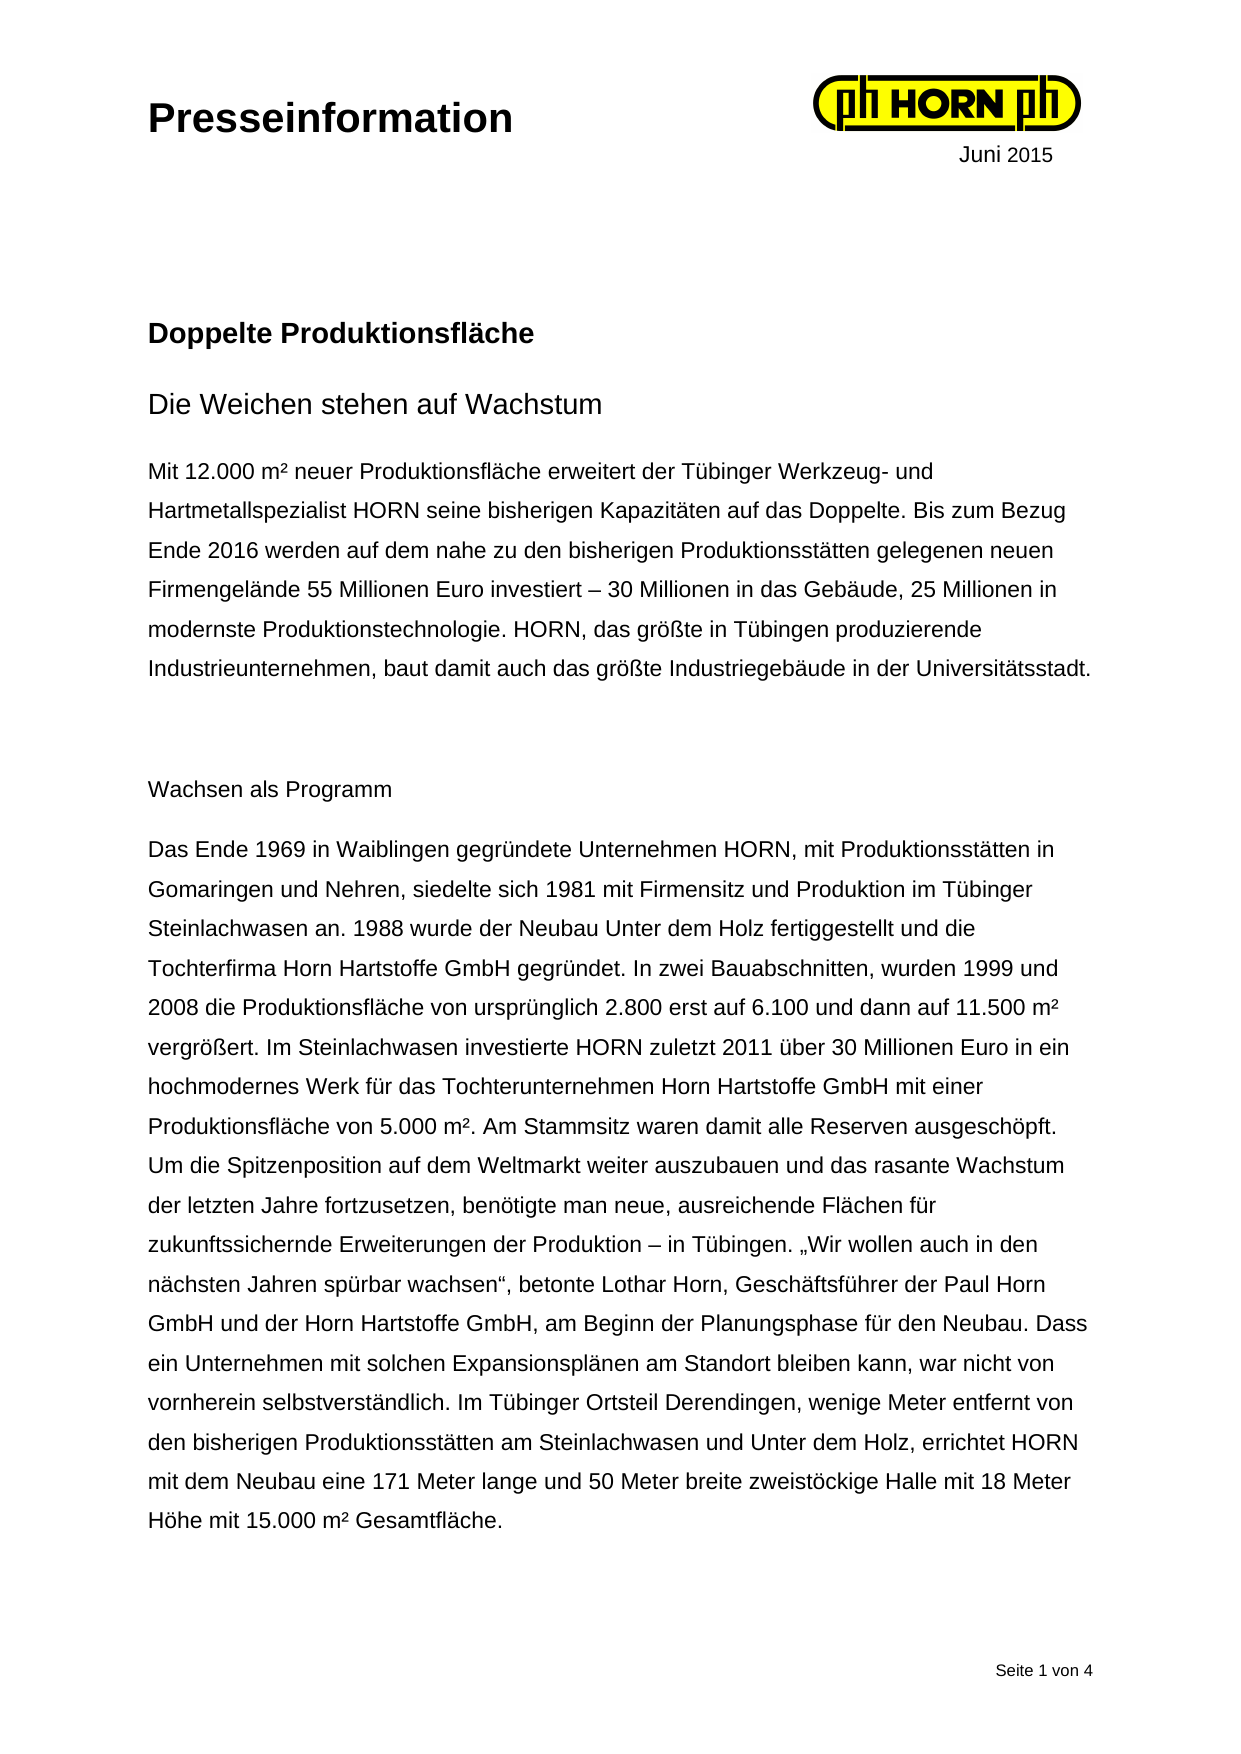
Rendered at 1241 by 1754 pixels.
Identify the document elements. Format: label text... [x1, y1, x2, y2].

text Mit 12.000 m² neuer Produktionsfläche erweitert der Tübinger Werkzeug- und Hartmetallspezialist HORN seine bisherigen Kapazitäten auf das Doppelte. Bis zum Bezug Ende 2016 werden auf dem nahe zu den bisherigen Produktionsstätten gelegenen neuen Firmengelände 55 Millionen Euro investiert – 30 Millionen in das Gebäude, 25 Millionen in modernste Produktionstechnologie. HORN, das größte in Tübingen produzierende Industrieunternehmen, baut damit auch das größte Industriegebäude in der Universitätsstadt. [148, 458, 1093, 682]
text Wachsen als Programm [148, 776, 1093, 802]
picture [811, 73, 1083, 133]
text Das Ende 1969 in Waiblingen gegründete Unternehmen HORN, mit Produktionsstätten in Gomaringen und Nehren, siedelte sich 1981 mit Firmensitz und Produktion im Tübinger Steinlachwasen an. 1988 wurde der Neubau Unter dem Holz fertiggestellt und die Tochterfirma Horn Hartstoffe GmbH gegründet. In zwei Bauabschnitten, wurden 1999 und 2008 die Produktionsfläche von ursprünglich 2.800 erst auf 6.100 und dann auf 11.500 m² vergrößert. Im Steinlachwasen investierte HORN zuletzt 2011 über 30 Millionen Euro in ein hochmodernes Werk für das Tochterunternehmen Horn Hartstoffe GmbH mit einer Produktionsfläche von 5.000 m². Am Stammsitz waren damit alle Reserven ausgeschöpft. Um die Spitzenposition auf dem Weltmarkt weiter auszubauen und das rasante Wachstum der letzten Jahre fortzusetzen, benötigte man neue, ausreichende Flächen für zukunftssichernde Erweiterungen der Produktion – in Tübingen. „Wir wollen auch in den nächsten Jahren spürbar wachsen“, betonte Lothar Horn, Geschäftsführer der Paul Horn GmbH und der Horn Hartstoffe GmbH, am Beginn der Planungsphase für den Neubau. Dass ein Unternehmen mit solchen Expansionsplänen am Standort bleiben kann, war nicht von vornherein selbstverständlich. Im Tübinger Ortsteil Derendingen, wenige Meter entfernt von den bisherigen Produktionsstätten am Steinlachwasen und Unter dem Holz, errichtet HORN mit dem Neubau eine 171 Meter lange und 50 Meter breite zweistöckige Halle mit 18 Meter Höhe mit 15.000 m² Gesamtfläche. [148, 836, 1093, 1534]
text Doppelte Produktionsfläche [148, 316, 1093, 349]
text Die Weichen stehen auf Wachstum [148, 387, 1093, 420]
